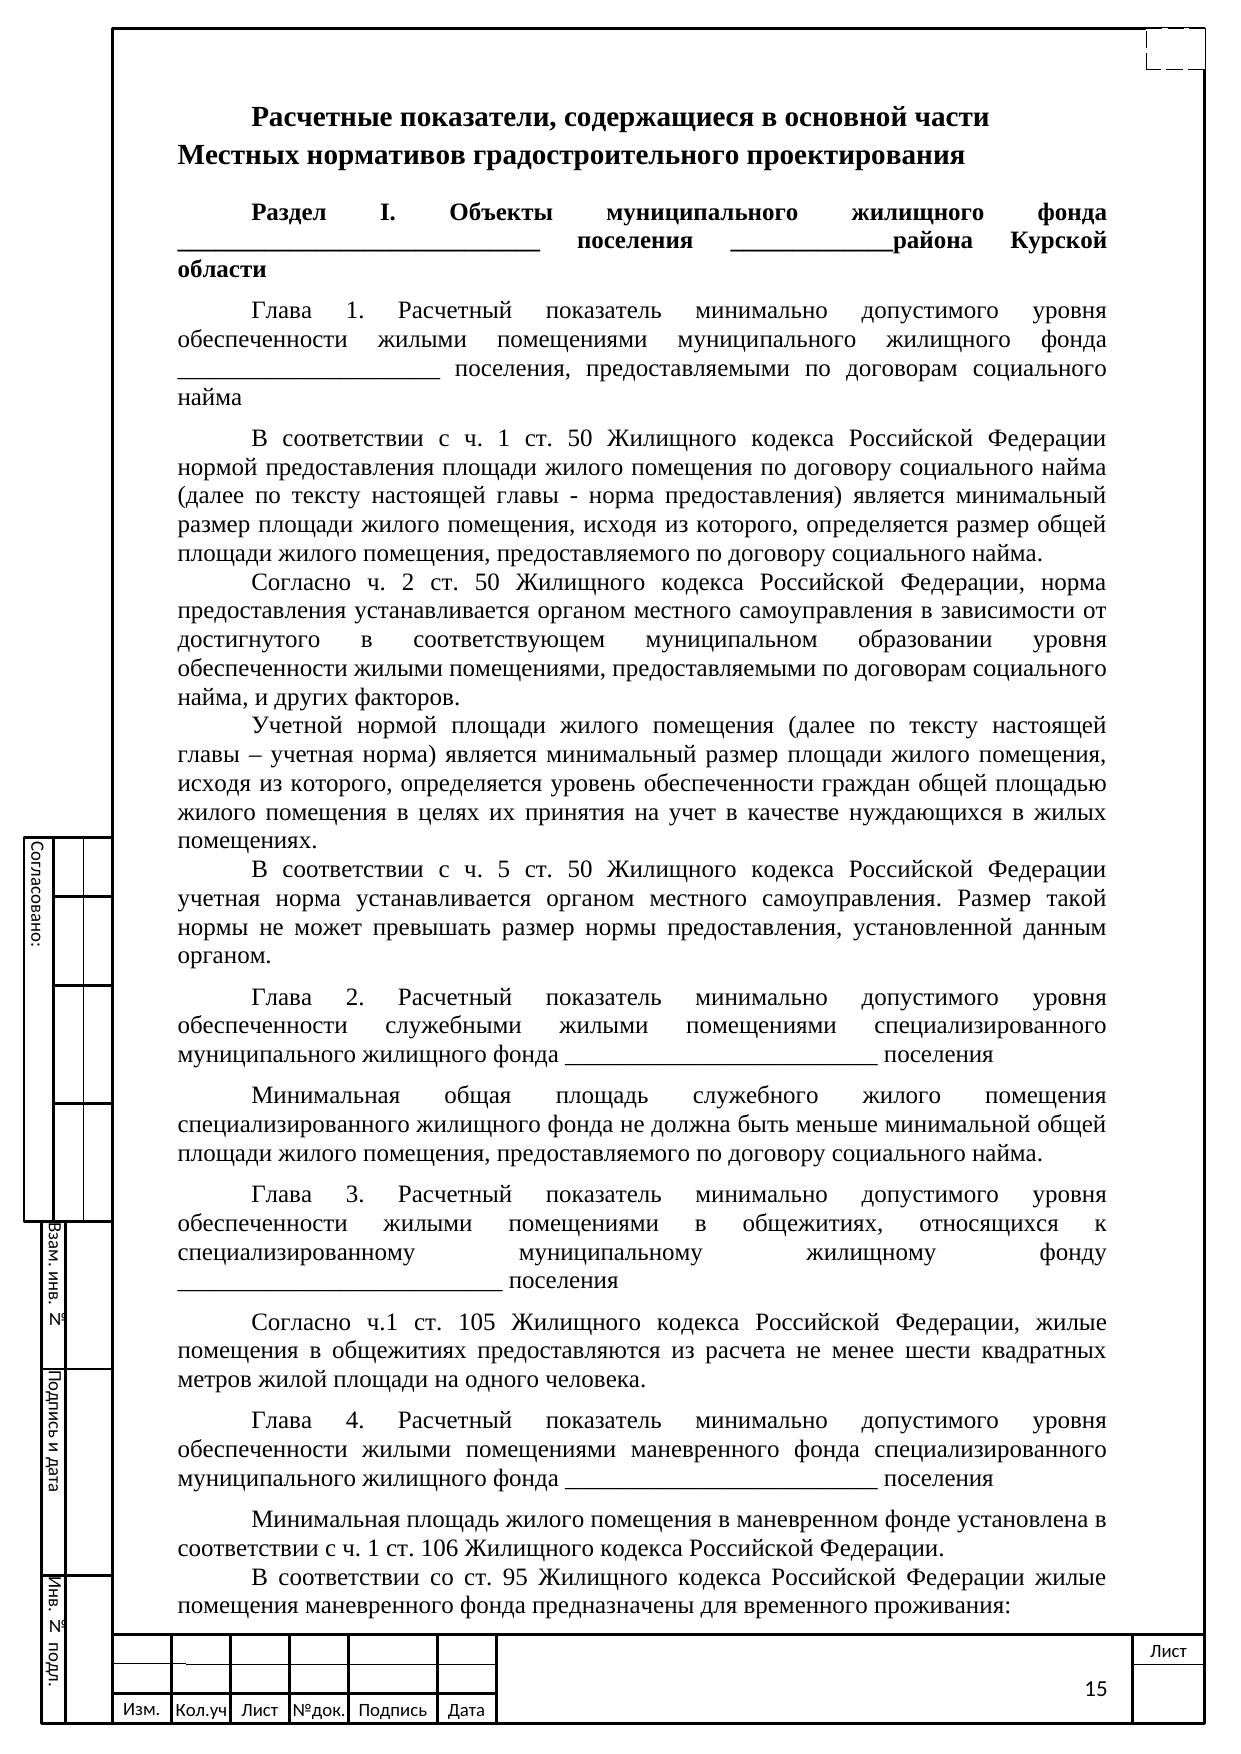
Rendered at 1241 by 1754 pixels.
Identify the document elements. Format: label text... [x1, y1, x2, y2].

text Глава 4. Расчетный показатель минимально допустимого уровня обеспеченности жилыми помещениями маневренного фонда специализированного муниципального жилищного фонда _________________________ поселения [177, 1406, 1107, 1492]
text Минимальная общая площадь служебного жилого помещения специализированного жилищного фонда не должна быть меньше минимальной общей площади жилого помещения, предоставляемого по договору социального найма. [177, 1081, 1107, 1167]
text Глава 3. Расчетный показатель минимально допустимого уровня обеспеченности жилыми помещениями в общежитиях, относящихся к специализированному муниципальному жилищному фонду __________________________ поселения [177, 1179, 1107, 1294]
text Минимальная площадь жилого помещения в маневренном фонде установлена в соответствии с ч. 1 ст. 106 Жилищного кодекса Российской Федерации. [177, 1504, 1107, 1562]
text Согласно ч. 2 ст. 50 Жилищного кодекса Российской Федерации, норма предоставления устанавливается органом местного самоуправления в зависимости от достигнутого в соответствующем муниципальном образовании уровня обеспеченности жилыми помещениями, предоставляемыми по договорам социального найма, и других факторов. [177, 567, 1107, 711]
text Раздел I. Объекты муниципального жилищного фонда _____________________________ поселения _____________района Курской области [177, 197, 1107, 283]
text Расчетные показатели, содержащиеся в основной части Местных нормативов градостроительного проектирования [177, 99, 1107, 171]
text В соответствии с ч. 1 ст. 50 Жилищного кодекса Российской Федерации нормой предоставления площади жилого помещения по договору социального найма (далее по тексту настоящей главы - норма предоставления) является минимальный размер площади жилого помещения, исходя из которого, определяется размер общей площади жилого помещения, предоставляемого по договору социального найма. [177, 423, 1107, 567]
text Согласно ч.1 ст. 105 Жилищного кодекса Российской Федерации, жилые помещения в общежитиях предоставляются из расчета не менее шести квадратных метров жилой площади на одного человека. [177, 1307, 1107, 1393]
text Учетной нормой площади жилого помещения (далее по тексту настоящей главы – учетная норма) является минимальный размер площади жилого помещения, исходя из которого, определяется уровень обеспеченности граждан общей площадью жилого помещения в целях их принятия на учет в качестве нуждающихся в жилых помещениях. [177, 711, 1107, 854]
text В соответствии со ст. 95 Жилищного кодекса Российской Федерации жилые помещения маневренного фонда предназначены для временного проживания: [177, 1562, 1107, 1619]
text В соответствии с ч. 5 ст. 50 Жилищного кодекса Российской Федерации учетная норма устанавливается органом местного самоуправления. Размер такой нормы не может превышать размер нормы предоставления, установленной данным органом. [177, 854, 1107, 969]
text Глава 1. Расчетный показатель минимально допустимого уровня обеспеченности жилыми помещениями муниципального жилищного фонда _____________________ поселения, предоставляемыми по договорам социального найма [177, 296, 1107, 411]
text Глава 2. Расчетный показатель минимально допустимого уровня обеспеченности служебными жилыми помещениями специализированного муниципального жилищного фонда _________________________ поселения [177, 982, 1107, 1068]
